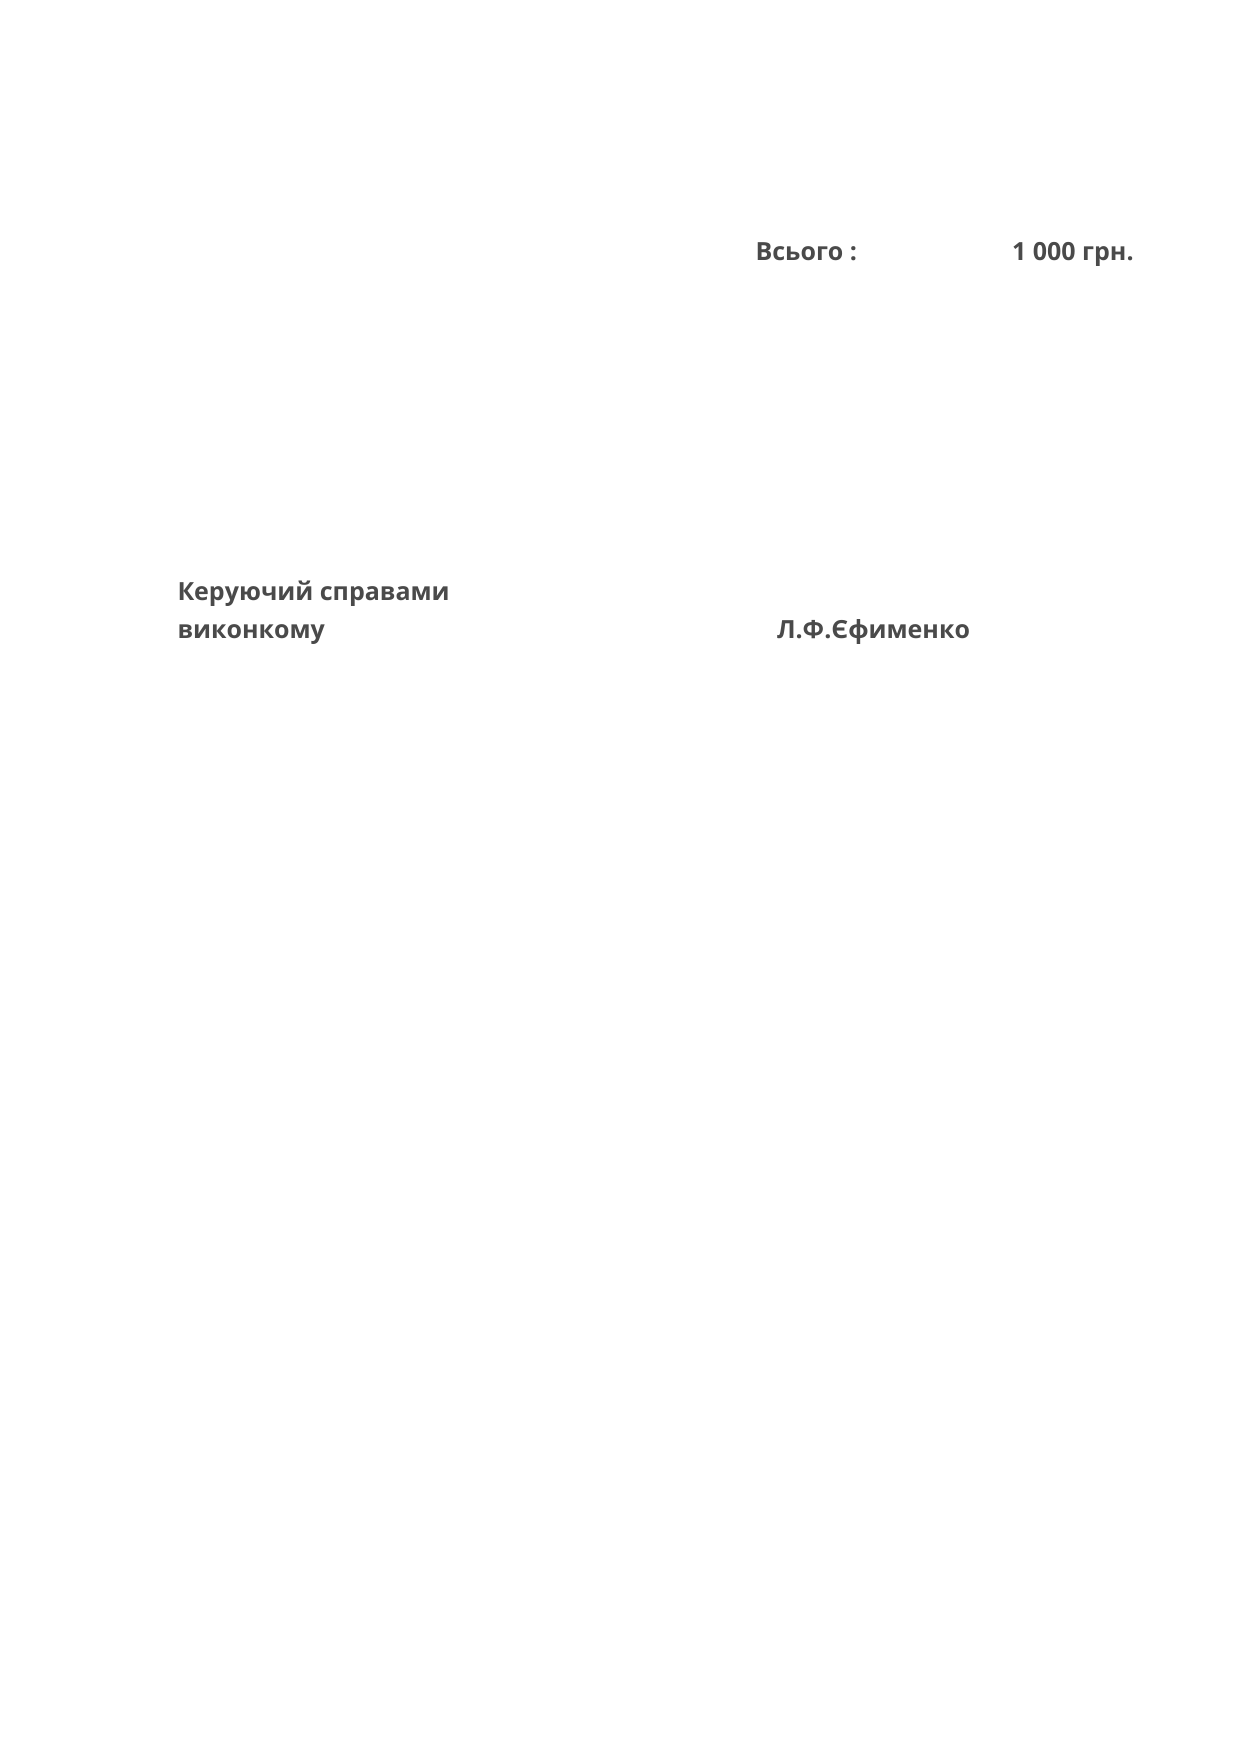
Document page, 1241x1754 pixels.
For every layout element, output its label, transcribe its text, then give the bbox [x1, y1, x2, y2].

text Всього : 1 000 грн. [303, 231, 1152, 268]
text Керуючий справами виконкому Л.Ф.Єфименко [177, 570, 1152, 645]
